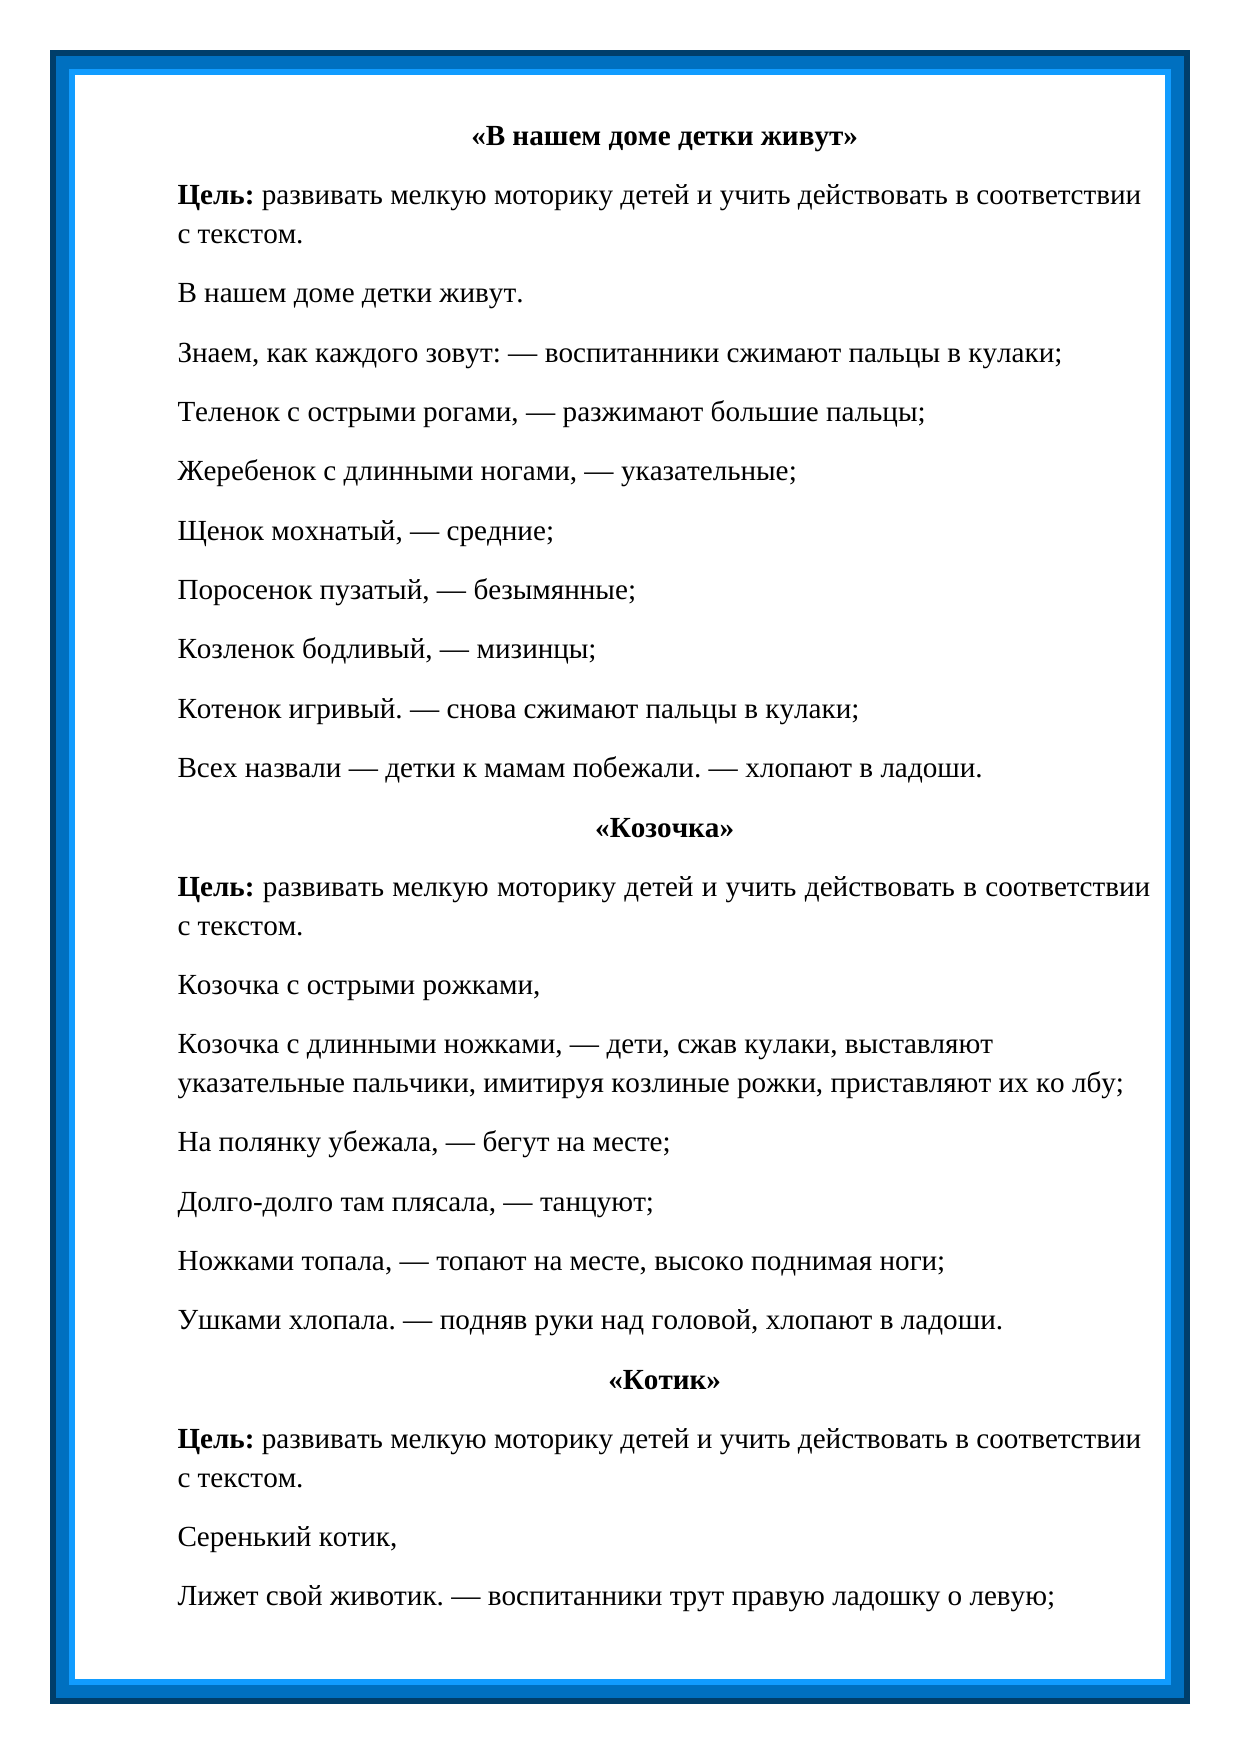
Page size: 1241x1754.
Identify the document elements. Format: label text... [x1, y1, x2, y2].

text Поросенок пузатый, — безымянные; [177, 572, 1152, 606]
text Щенок мохнатый, — средние; [177, 513, 1152, 546]
text Лижет свой животик. — воспитанники трут правую ладошку о левую; [177, 1578, 1152, 1612]
text Ушками хлопала. — подняв руки над головой, хлопают в ладоши. [177, 1302, 1152, 1336]
text Знаем, как каждого зовут: — воспитанники сжимают пальцы в кулаки; [177, 335, 1152, 368]
text Серенький котик, [177, 1519, 1152, 1553]
text Всех назвали — детки к мамам побежали. — хлопают в ладоши. [177, 750, 1152, 784]
text Ножками топала, — топают на месте, высоко поднимая ноги; [177, 1243, 1152, 1277]
text «В нашем доме детки живут» [177, 118, 1152, 152]
text Котенок игривый. — снова сжимают пальцы в кулаки; [177, 691, 1152, 724]
text «Котик» [177, 1362, 1152, 1395]
text Цель: развивать мелкую моторику детей и учить действовать в соответствии с текстом. [177, 1421, 1152, 1493]
text Цель: развивать мелкую моторику детей и учить действовать в соответствии с текстом. [177, 177, 1152, 249]
text Теленок с острыми рогами, — разжимают большие пальцы; [177, 394, 1152, 428]
text Цель: развивать мелкую моторику детей и учить действовать в соответствии с текстом. [177, 869, 1152, 941]
text На полянку убежала, — бегут на месте; [177, 1124, 1152, 1158]
text Долго-долго там плясала, — танцуют; [177, 1184, 1152, 1217]
text В нашем доме детки живут. [177, 275, 1152, 309]
text Жеребенок с длинными ногами, — указательные; [177, 453, 1152, 487]
text Козочка с длинными ножками, — дети, сжав кулаки, выставляют указательные пальчики, имитируя козлиные рожки, приставляют их ко лбу; [177, 1026, 1152, 1098]
text Козочка с острыми рожками, [177, 967, 1152, 1001]
text Козленок бодливый, — мизинцы; [177, 632, 1152, 665]
text «Козочка» [177, 810, 1152, 843]
